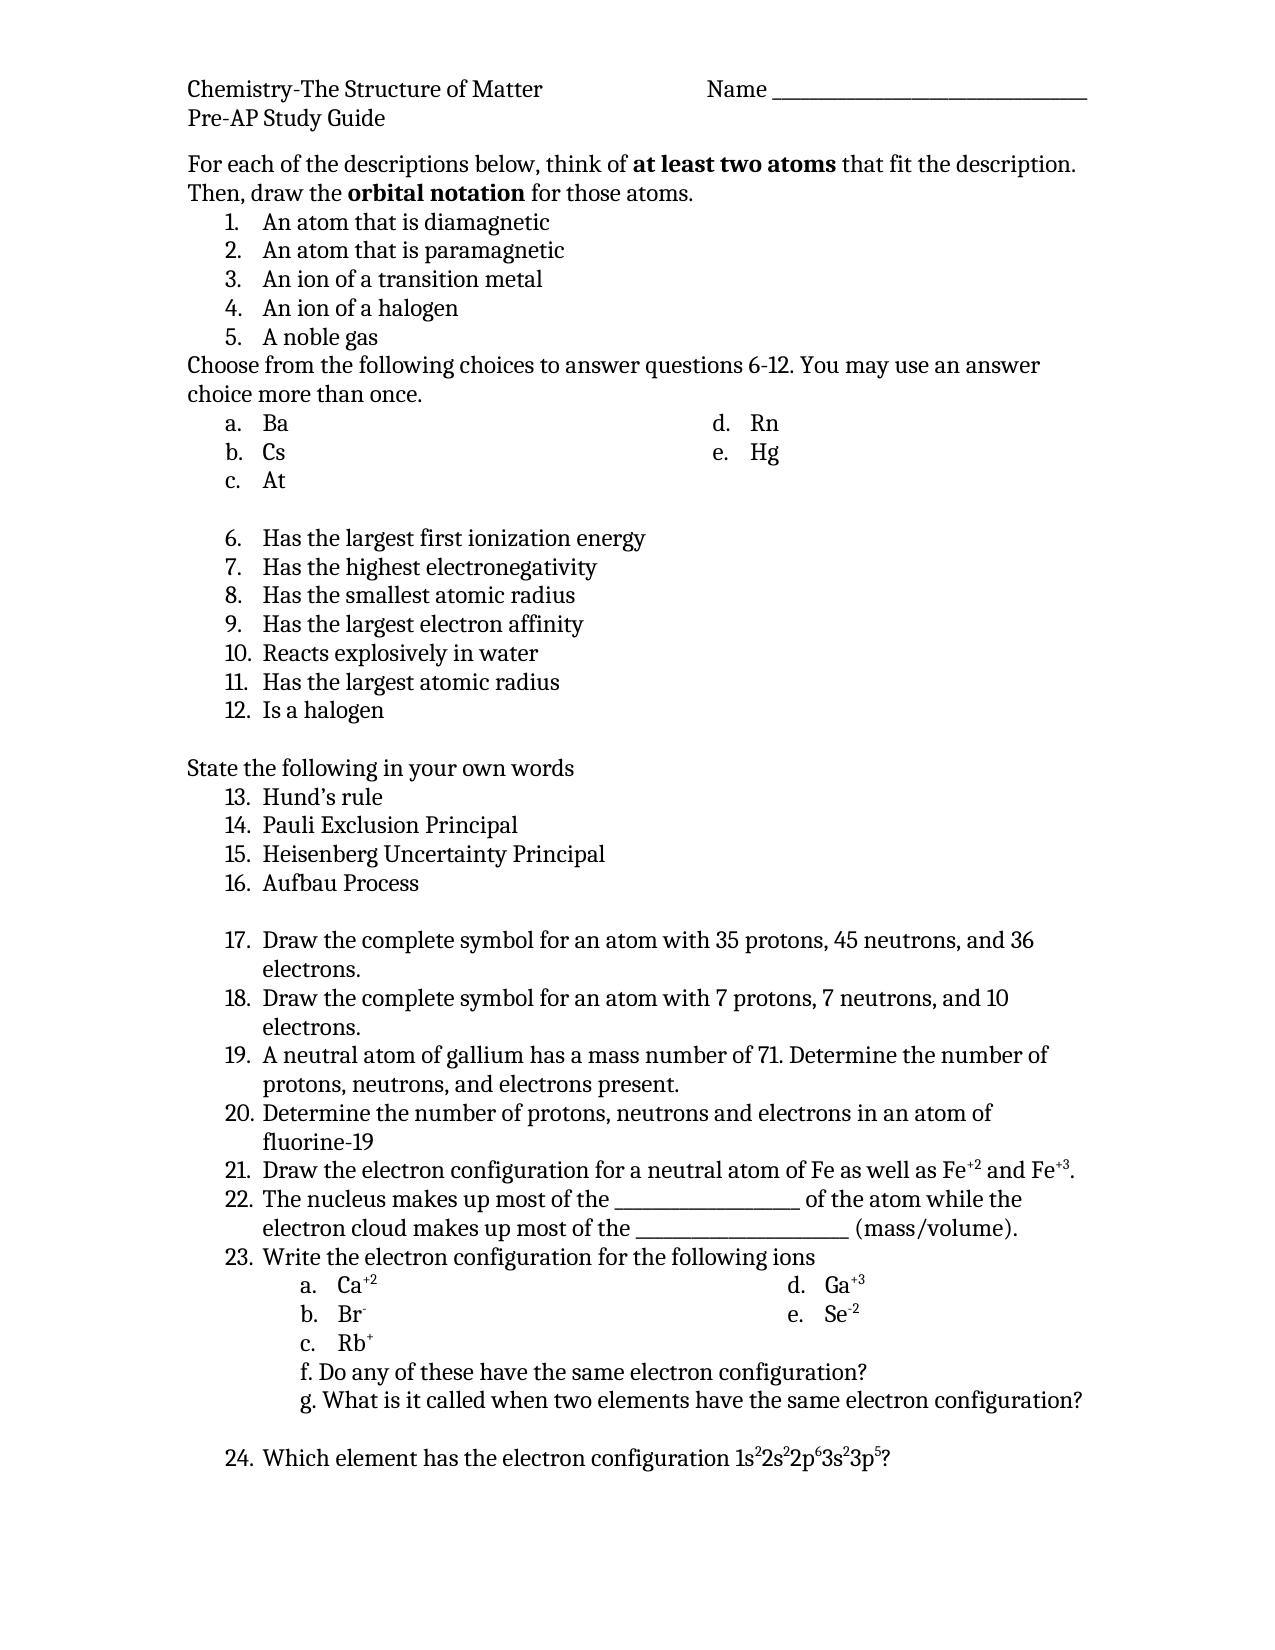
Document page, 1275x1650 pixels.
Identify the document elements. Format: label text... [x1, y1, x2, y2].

list Hg [712, 437, 1087, 466]
list A neutral atom of gallium has a mass number of 71. Determine the number of protons, neutrons, and electrons present. [225, 1041, 1087, 1099]
list Reacts explosively in water [225, 639, 1087, 667]
list Draw the complete symbol for an atom with 7 protons, 7 neutrons, and 10 electrons. [225, 984, 1087, 1041]
list Se-2 [787, 1300, 1087, 1329]
list An atom that is diamagnetic [225, 207, 1087, 236]
list Aufbau Process [225, 869, 1087, 897]
list Is a halogen [225, 696, 1087, 725]
text State the following in your own words [187, 754, 1087, 782]
list Ca+2 [300, 1271, 600, 1300]
list An atom that is paramagnetic [225, 236, 1087, 265]
list A noble gas [225, 322, 1087, 351]
list Has the smallest atomic radius [225, 581, 1087, 610]
list Has the largest electron affinity [225, 610, 1087, 639]
text Choose from the following choices to answer questions 6-12. You may use an answer choice more than once. [187, 351, 1087, 409]
list Which element has the electron configuration 1s22s22p63s23p5? [225, 1444, 1087, 1472]
list Pauli Exclusion Principal [225, 811, 1087, 840]
list Rb+ [300, 1329, 600, 1357]
list Ba [225, 409, 600, 437]
list Rn [712, 409, 1087, 437]
text For each of the descriptions below, think of at least two atoms that fit the description. Then, draw the orbital notation for those atoms. [187, 150, 1087, 207]
list Draw the complete symbol for an atom with 35 protons, 45 neutrons, and 36 electrons. [225, 926, 1087, 984]
list Heisenberg Uncertainty Principal [225, 840, 1087, 869]
list Determine the number of protons, neutrons and electrons in an atom of fluorine-19 [225, 1099, 1087, 1156]
list Cs [225, 437, 600, 466]
text f. Do any of these have the same electron configuration? [300, 1357, 1087, 1386]
list Has the largest first ionization energy [225, 524, 1087, 552]
list Has the highest electronegativity [225, 552, 1087, 581]
list Ga+3 [787, 1271, 1087, 1300]
text g. What is it called when two elements have the same electron configuration? [300, 1386, 1087, 1415]
list Br- [300, 1300, 600, 1329]
list Has the largest atomic radius [225, 667, 1087, 696]
list Hund’s rule [225, 782, 1087, 811]
list At [225, 466, 600, 495]
list Write the electron configuration for the following ions [225, 1242, 1087, 1271]
list The nucleus makes up most of the ____________________ of the atom while the electron cloud makes up most of the _______________________ (mass/volume). [225, 1185, 1087, 1242]
list An ion of a halogen [225, 294, 1087, 322]
list Draw the electron configuration for a neutral atom of Fe as well as Fe+2 and Fe+3. [225, 1156, 1087, 1185]
list An ion of a transition metal [225, 265, 1087, 294]
